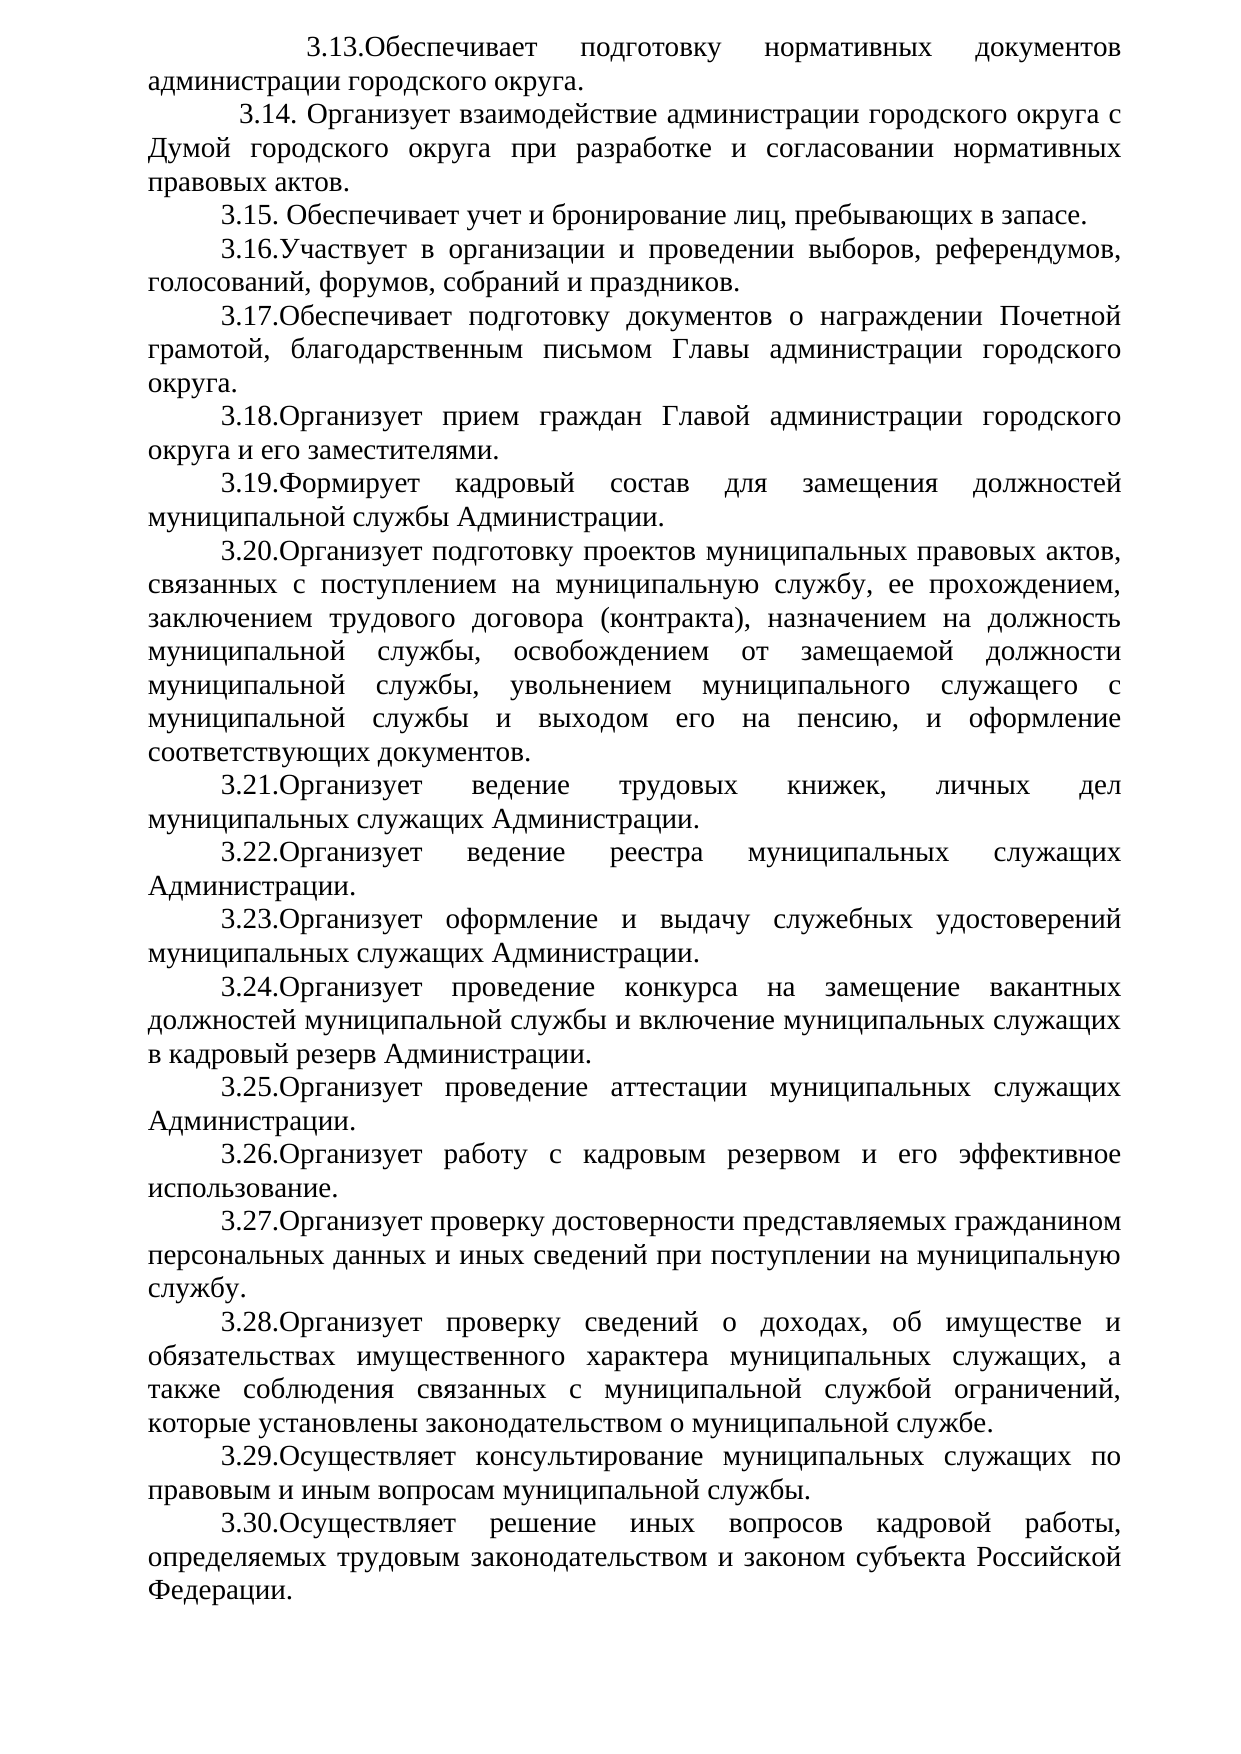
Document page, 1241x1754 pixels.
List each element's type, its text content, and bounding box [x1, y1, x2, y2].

text 3.27.Организует проверку достоверности представляемых гражданином персональных данных и иных сведений при поступлении на муниципальную службу. [148, 1203, 1122, 1304]
text 3.15. Обеспечивает учет и бронирование лиц, пребывающих в запасе. [148, 197, 1122, 231]
text 3.19.Формирует кадровый состав для замещения должностей муниципальной службы Администрации. [148, 466, 1122, 533]
text 3.24.Организует проведение конкурса на замещение вакантных должностей муниципальной службы и включение муниципальных служащих в кадровый резерв Администрации. [148, 969, 1122, 1069]
text 3.13.Обеспечивает подготовку нормативных документов администрации городского округа. [148, 29, 1122, 97]
text 3.28.Организует проверку сведений о доходах, об имуществе и обязательствах имущественного характера муниципальных служащих, а также соблюдения связанных с муниципальной службой ограничений, которые установлены законодательством о муниципальной службе. [148, 1304, 1122, 1438]
text 3.17.Обеспечивает подготовку документов о награждении Почетной грамотой, благодарственным письмом Главы администрации городского округа. [148, 298, 1122, 398]
text 3.26.Организует работу с кадровым резервом и его эффективное использование. [148, 1136, 1122, 1203]
text 3.14. Организует взаимодействие администрации городского округа с Думой городского округа при разработке и согласовании нормативных правовых актов. [148, 97, 1122, 197]
text 3.16.Участвует в организации и проведении выборов, референдумов, голосований, форумов, собраний и праздников. [148, 231, 1122, 298]
text 3.25.Организует проведение аттестации муниципальных служащих Администрации. [148, 1069, 1122, 1136]
text 3.29.Осуществляет консультирование муниципальных служащих по правовым и иным вопросам муниципальной службы. [148, 1438, 1122, 1505]
text 3.18.Организует прием граждан Главой администрации городского округа и его заместителями. [148, 398, 1122, 466]
text 3.20.Организует подготовку проектов муниципальных правовых актов, связанных с поступлением на муниципальную службу, ее прохождением, заключением трудового договора (контракта), назначением на должность муниципальной службы, освобождением от замещаемой должности муниципальной службы, увольнением муниципального служащего с муниципальной службы и выходом его на пенсию, и оформление соответствующих документов. [148, 533, 1122, 767]
text 3.21.Организует ведение трудовых книжек, личных дел муниципальных служащих Администрации. [148, 767, 1122, 834]
text 3.22.Организует ведение реестра муниципальных служащих Администрации. [148, 834, 1122, 902]
text 3.30.Осуществляет решение иных вопросов кадровой работы, определяемых трудовым законодательством и законом субъекта Российской Федерации. [148, 1505, 1122, 1606]
text 3.23.Организует оформление и выдачу служебных удостоверений муниципальных служащих Администрации. [148, 902, 1122, 969]
